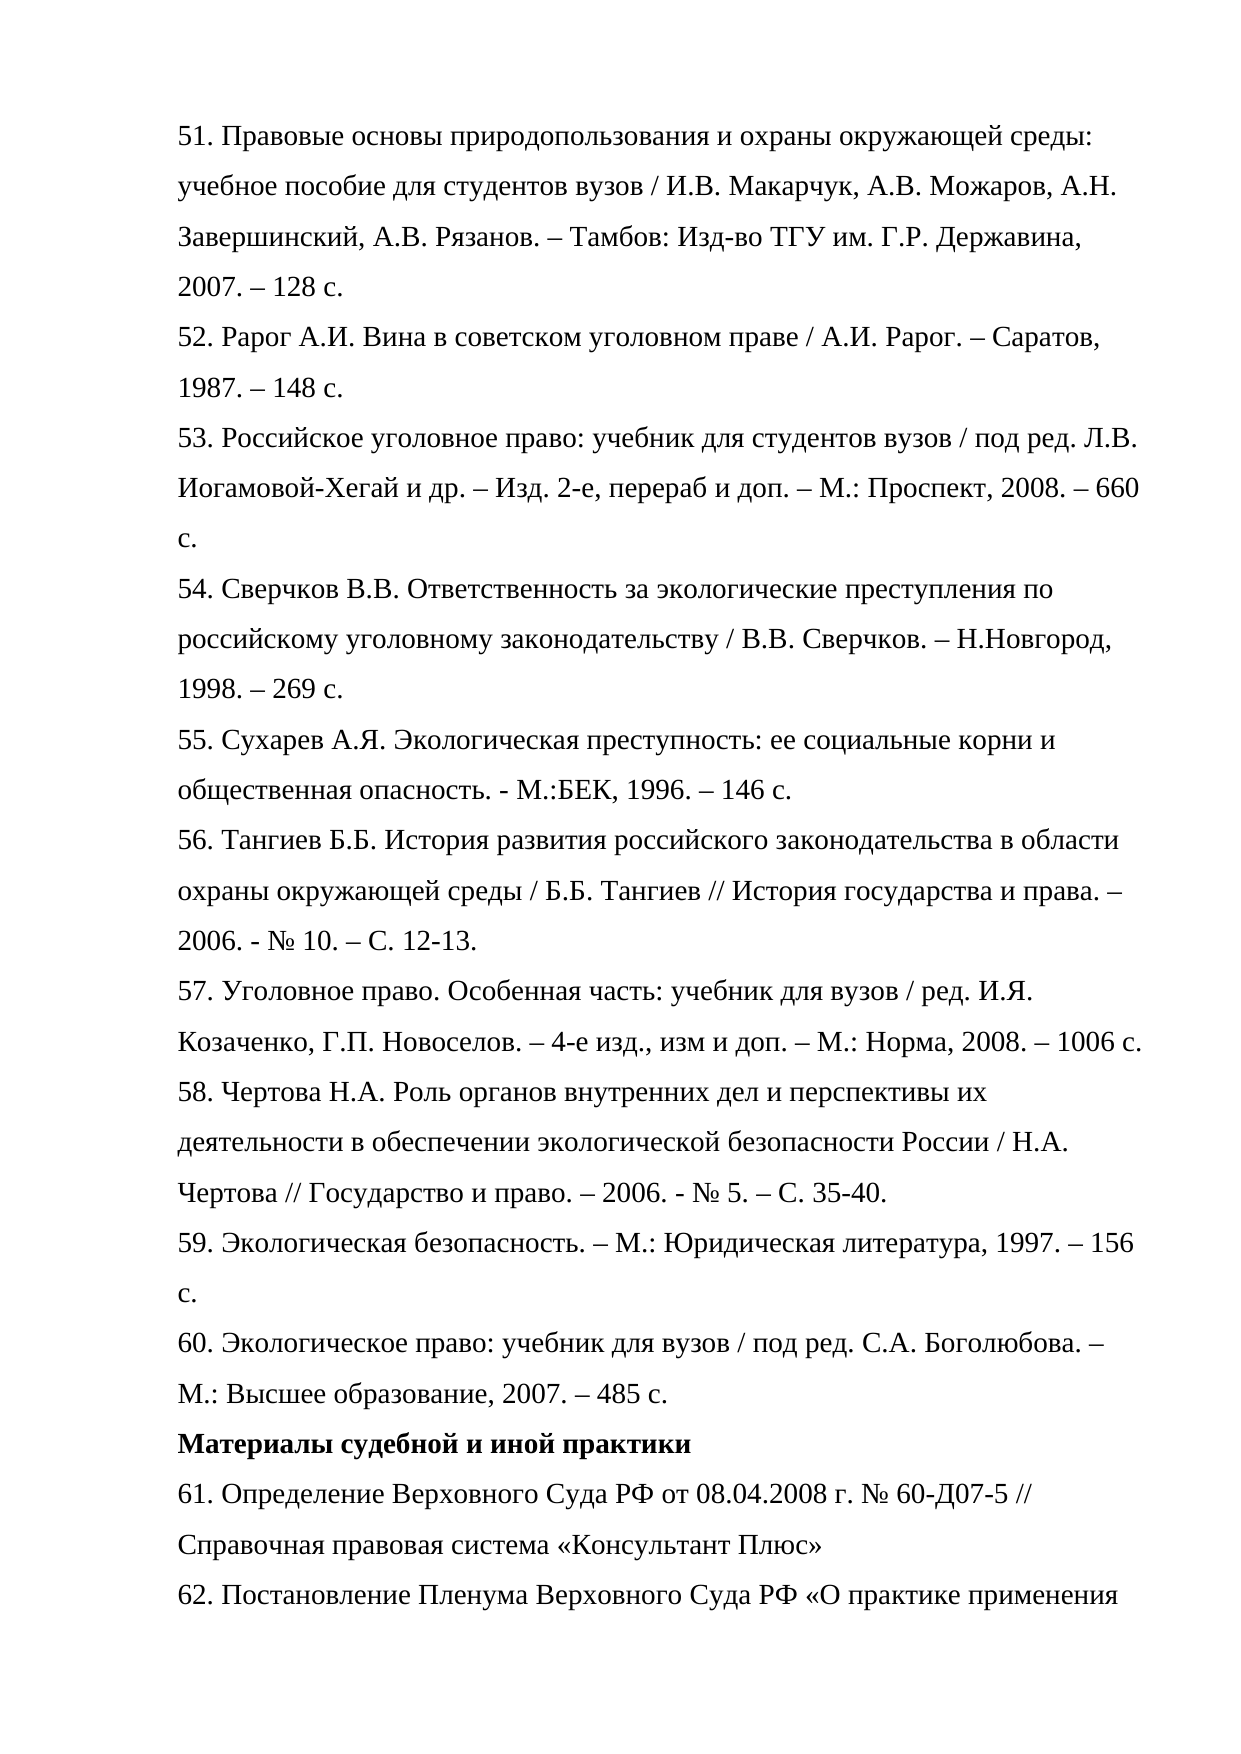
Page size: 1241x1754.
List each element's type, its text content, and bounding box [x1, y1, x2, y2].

list Российское уголовное право: учебник для студентов вузов / под ред. Л.В. Иогамовой-Хегай и др. – Изд. 2-е, перераб и доп. – М.: Проспект, 2008. – 660 с. [177, 420, 1152, 554]
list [177, 1577, 1152, 1611]
list Тангиев Б.Б. История развития российского законодательства в области охраны окружающей среды / Б.Б. Тангиев // История государства и права. – 2006. - № 10. – С. 12-13. [177, 822, 1152, 957]
list Рарог А.И. Вина в советском уголовном праве / А.И. Рарог. – Саратов, 1987. – 148 с. [177, 319, 1152, 403]
list Чертова Н.А. Роль органов внутренних дел и перспективы их деятельности в обеспечении экологической безопасности России / Н.А. Чертова // Государство и право. – 2006. - № 5. – С. 35-40. [177, 1074, 1152, 1208]
list Правовые основы природопользования и охраны окружающей среды: учебное пособие для студентов вузов / И.В. Макарчук, А.В. Можаров, А.Н. Завершинский, А.В. Рязанов. – Тамбов: Изд-во ТГУ им. Г.Р. Державина, 2007. – 128 с. [177, 118, 1152, 303]
list Сухарев А.Я. Экологическая преступность: ее социальные корни и общественная опасность. - М.:БЕК, 1996. – 146 с. [177, 722, 1152, 806]
text Материалы судебной и иной практики [177, 1426, 1152, 1460]
list Экологическое право: учебник для вузов / под ред. С.А. Боголюбова. – М.: Высшее образование, 2007. – 485 с. [177, 1326, 1152, 1409]
list Сверчков В.В. Ответственность за экологические преступления по российскому уголовному законодательству / В.В. Сверчков. – Н.Новгород, 1998. – 269 с. [177, 571, 1152, 705]
list Уголовное право. Особенная часть: учебник для вузов / ред. И.Я. Козаченко, Г.П. Новоселов. – 4-е изд., изм и доп. – М.: Норма, 2008. – 1006 с. [177, 973, 1152, 1057]
list Экологическая безопасность. – М.: Юридическая литература, 1997. – 156 с. [177, 1225, 1152, 1309]
list Определение Верховного Суда РФ от 08.04.2008 г. № 60-Д07-5 // Справочная правовая система «Консультант Плюс» [177, 1477, 1152, 1560]
